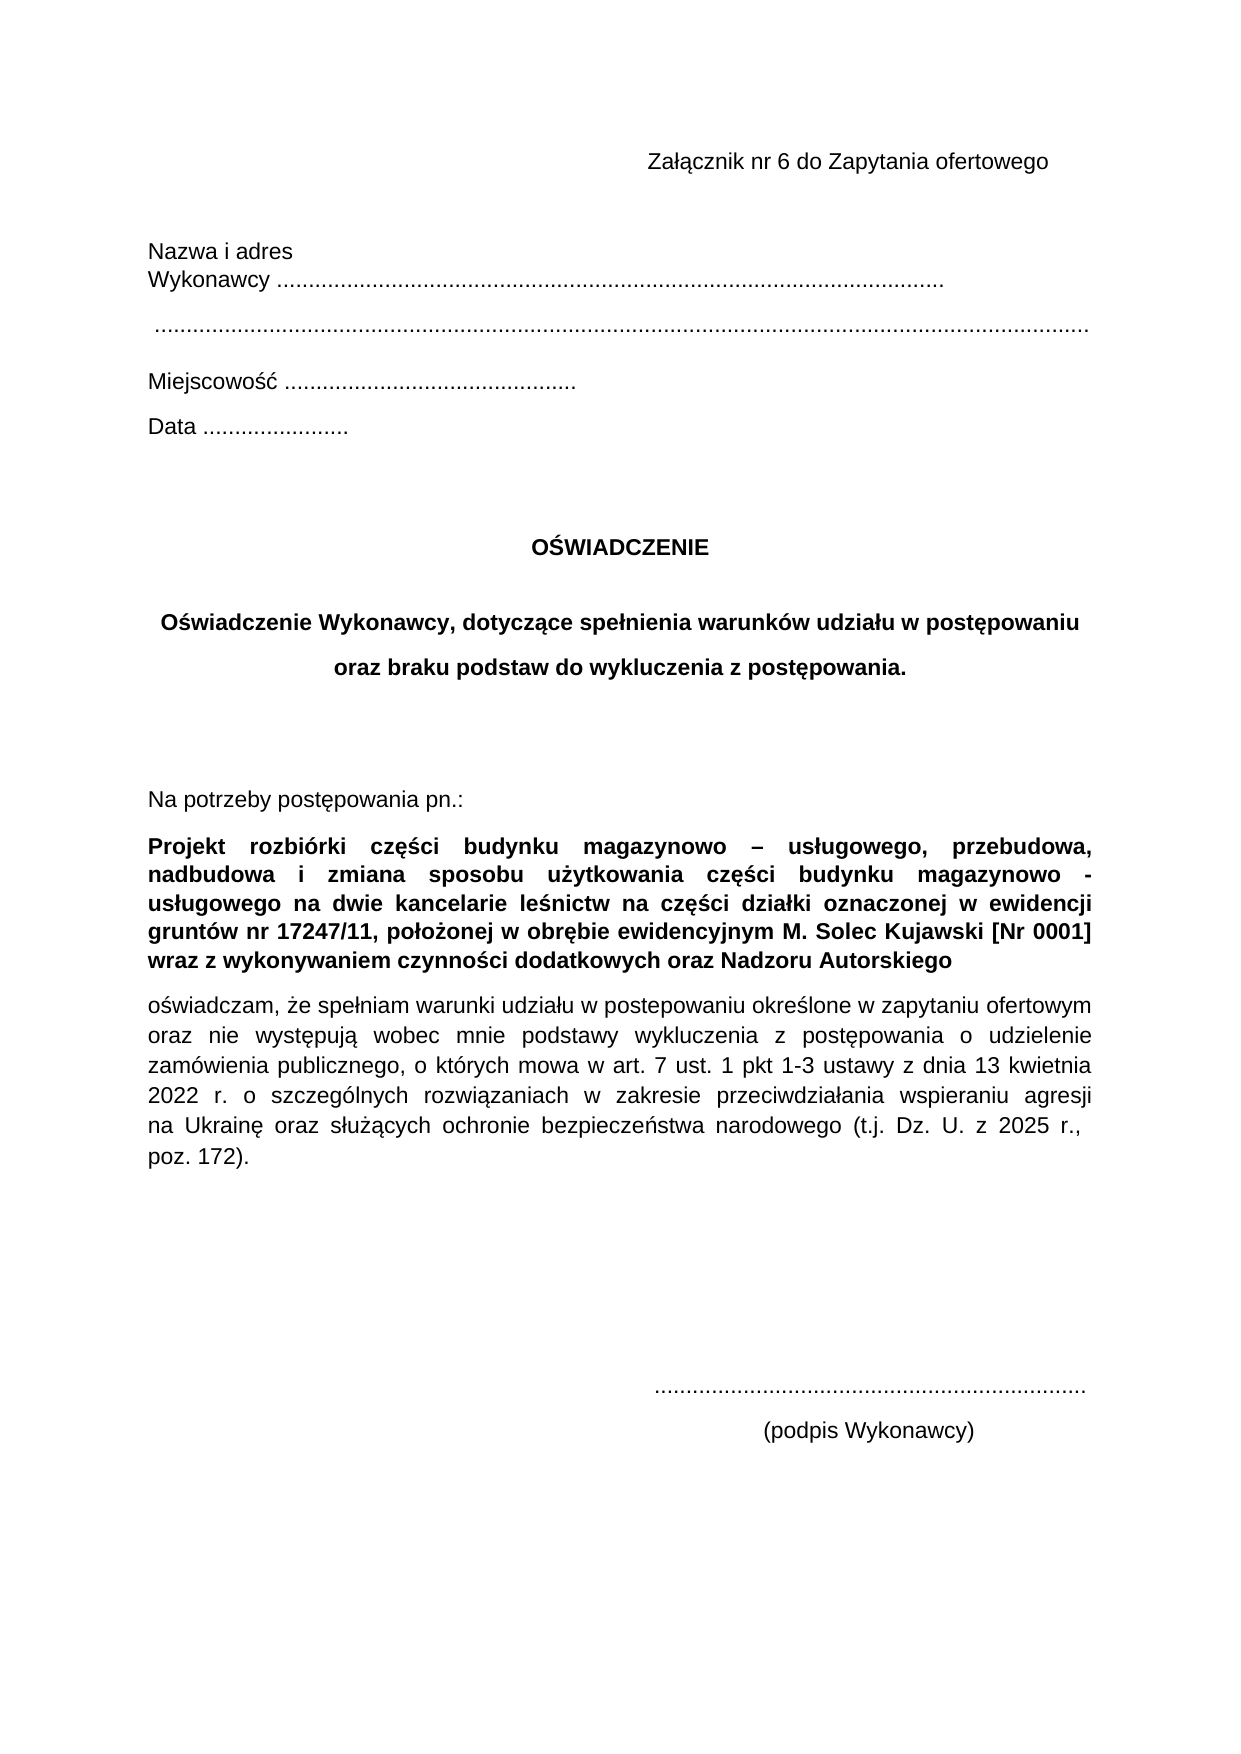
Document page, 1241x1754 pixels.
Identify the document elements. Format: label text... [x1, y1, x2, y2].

text (podpis Wykonawcy) [148, 1417, 1093, 1502]
text Oświadczenie Wykonawcy, dotyczące spełnienia warunków udziału w postępowaniu [148, 609, 1093, 636]
text .................................................................... [148, 1372, 1093, 1398]
text OŚWIADCZENIE [148, 534, 1093, 590]
text oświadczam, że spełniam warunki udziału w postepowaniu określone w zapytaniu ofertowym oraz nie występują wobec mnie podstawy wykluczenia z postępowania o udzielenie zamówienia publicznego, o których mowa w art. 7 ust. 1 pkt 1-3 ustawy z dnia 13 kwietnia 2022 r. o szczególnych rozwiązaniach w zakresie przeciwdziałania wspieraniu agresji na Ukrainę oraz służących ochronie bezpieczeństwa narodowego (t.j. Dz. U. z 2025 r., poz. 172). [148, 992, 1093, 1169]
text Na potrzeby postępowania pn.: [148, 786, 1093, 812]
text Data ....................... [148, 413, 1093, 470]
text Nazwa i adres Wykonawcy ......................................................................................................... [148, 238, 1093, 293]
text oraz braku podstaw do wykluczenia z postępowania. [148, 654, 1093, 711]
text Załącznik nr 6 do Zapytania ofertowego [148, 148, 1093, 174]
text Projekt rozbiórki części budynku magazynowo – usługowego, przebudowa, nadbudowa i zmiana sposobu użytkowania części budynku magazynowo - usługowego na dwie kancelarie leśnictw na części działki oznaczonej w ewidencji gruntów nr 17247/11, położonej w obrębie ewidencyjnym M. Solec Kujawski [Nr 0001] wraz z wykonywaniem czynności dodatkowych oraz Nadzoru Autorskiego [148, 833, 1093, 973]
text ................................................................................................................................................... Miejscowość .............................................. [148, 311, 1093, 394]
